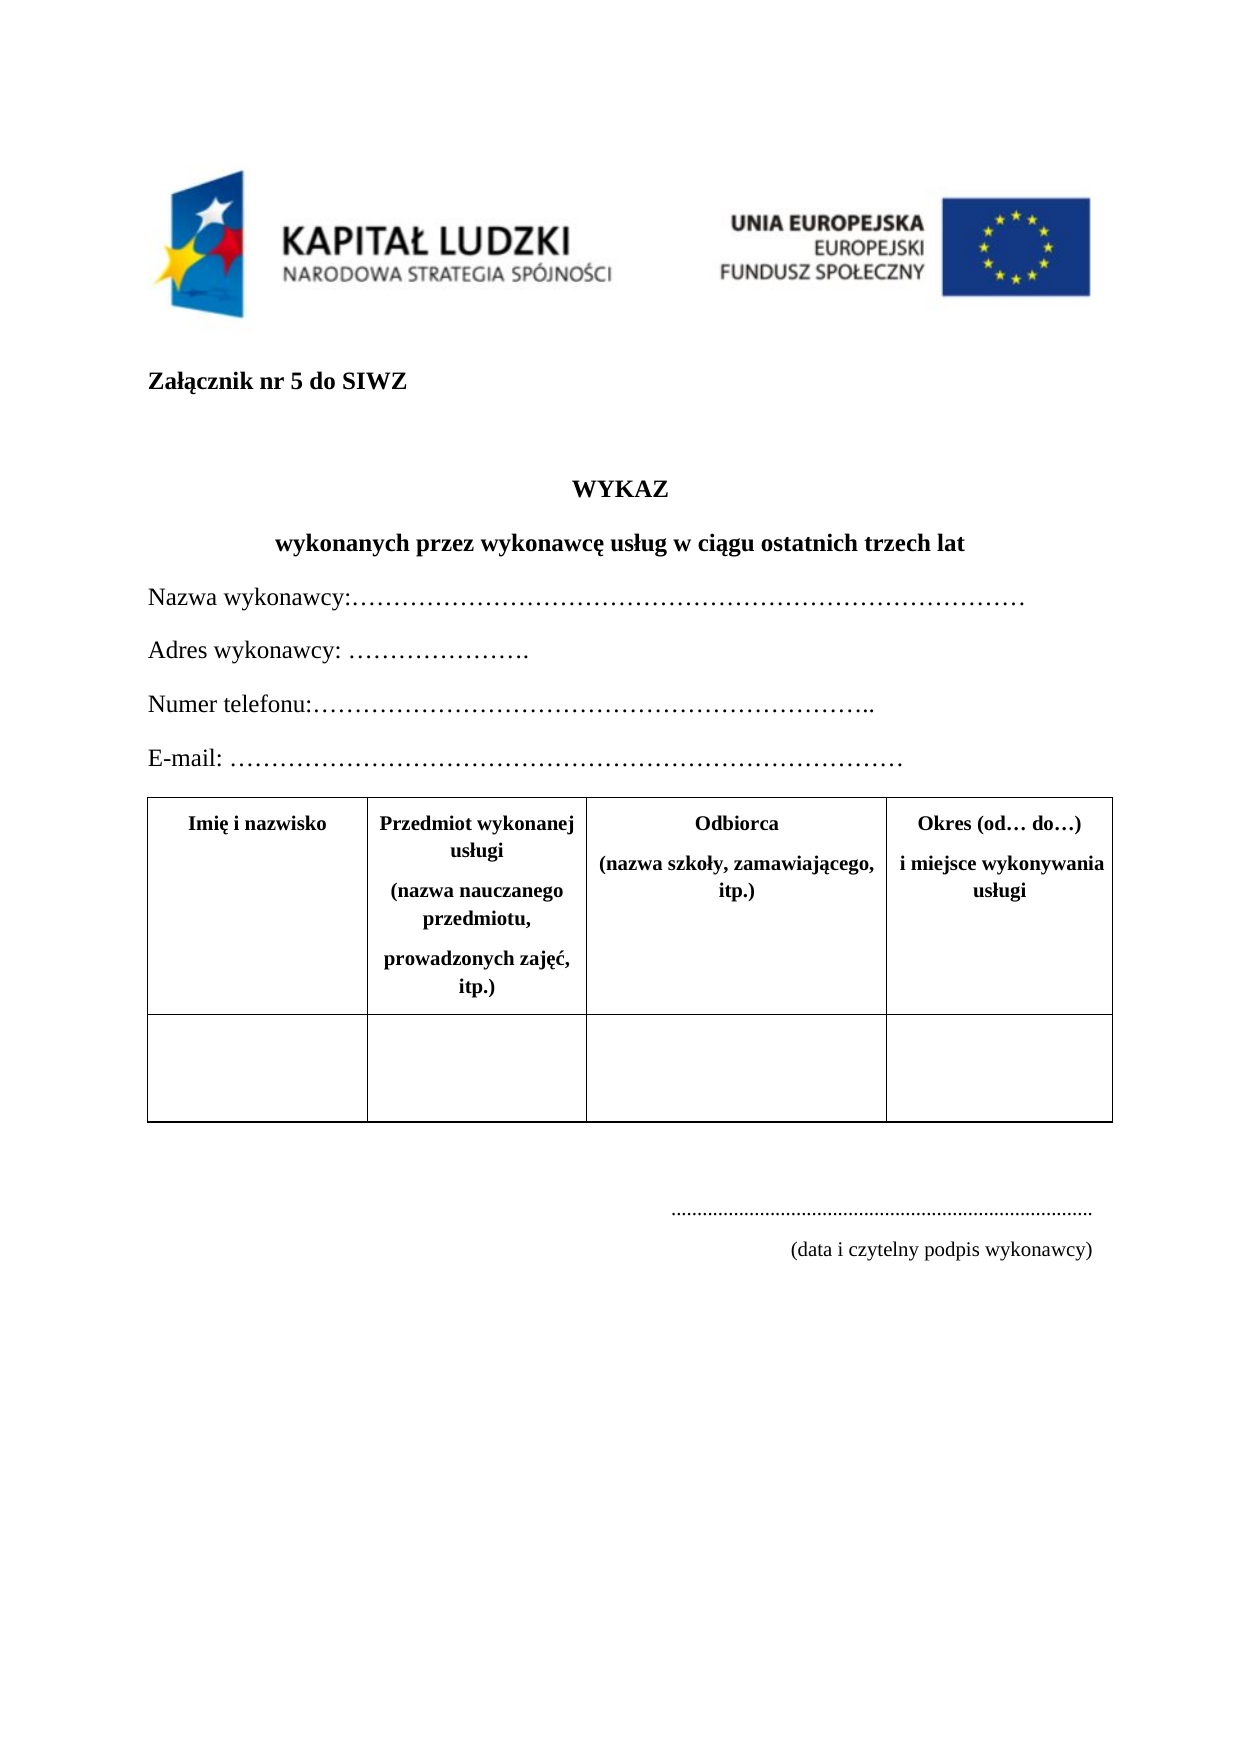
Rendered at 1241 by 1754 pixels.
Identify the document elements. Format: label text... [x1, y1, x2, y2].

text Załącznik nr 5 do SIWZ [148, 366, 1093, 395]
table_cell [148, 1015, 367, 1121]
table_header Imię i nazwisko [148, 798, 367, 1014]
text WYKAZ [148, 474, 1093, 503]
text Nazwa wykonawcy:……………………………………………………………………… [148, 582, 1093, 610]
text Adres wykonawcy: …………………. [148, 636, 1093, 664]
text wykonanych przez wykonawcę usług w ciągu ostatnich trzech lat [148, 528, 1093, 557]
table_header Okres (od… do…) i miejsce wykonywania usługi [887, 798, 1112, 1014]
table_cell [887, 1015, 1112, 1121]
text ................................................................................. [148, 1196, 1093, 1220]
table_cell [587, 1015, 886, 1121]
text E-mail: ……………………………………………………………………… [148, 743, 1093, 772]
table_header Odbiorca (nazwa szkoły, zamawiającego, itp.) [587, 798, 886, 1014]
table_header Przedmiot wykonanej usługi (nazwa nauczanego przedmiotu, prowadzonych zajęć, itp.) [368, 798, 586, 1014]
table_cell [368, 1015, 586, 1121]
picture [147, 147, 1093, 342]
text Numer telefonu:………………………………………………………….. [148, 689, 1093, 718]
text (data i czytelny podpis wykonawcy) [148, 1237, 1093, 1261]
